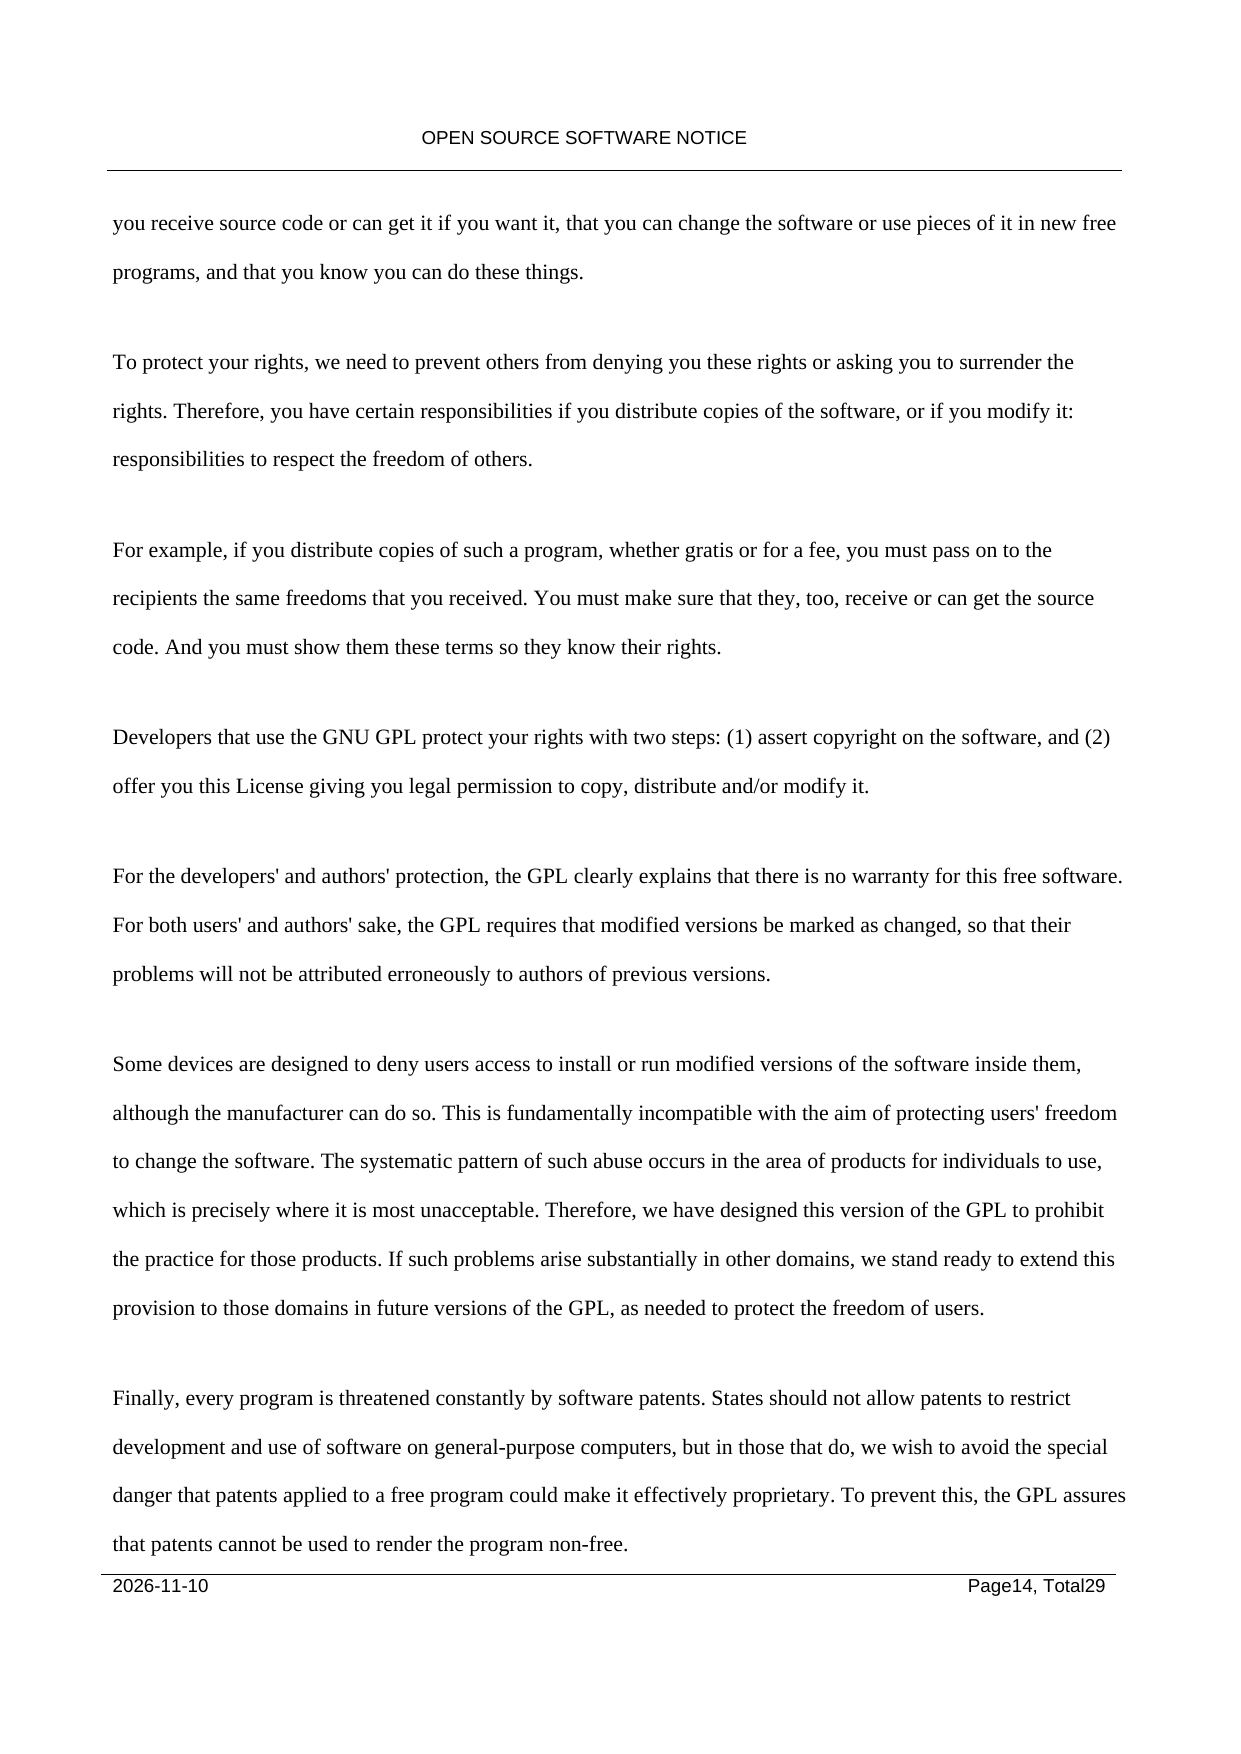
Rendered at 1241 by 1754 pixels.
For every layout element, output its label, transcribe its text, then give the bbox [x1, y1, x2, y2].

text Finally, every program is threatened constantly by software patents. States should not allow patents to restrict development and use of software on general-purpose computers, but in those that do, we wish to avoid the special danger that patents applied to a free program could make it effectively proprietary. To prevent this, the GPL assures that patents cannot be used to render the program non-free. [112, 1381, 1128, 1560]
text For the developers' and authors' protection, the GPL clearly explains that there is no warranty for this free software. For both users' and authors' sake, the GPL requires that modified versions be marked as changed, so that their problems will not be attributed erroneously to authors of previous versions. [112, 860, 1128, 990]
text Some devices are designed to deny users access to install or run modified versions of the software inside them, although the manufacturer can do so. This is fundamentally incompatible with the aim of protecting users' freedom to change the software. The systematic pattern of such abuse occurs in the area of products for individuals to use, which is precisely where it is most unacceptable. Therefore, we have designed this version of the GPL to prohibit the practice for those products. If such problems arise substantially in other domains, we stand ready to extend this provision to those domains in future versions of the GPL, as needed to protect the freedom of users. [112, 1047, 1128, 1324]
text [112, 206, 1128, 288]
text For example, if you distribute copies of such a program, whether gratis or for a fee, you must pass on to the recipients the same freedoms that you received. You must make sure that they, too, receive or can get the source code. And you must show them these terms so they know their rights. [112, 533, 1128, 663]
text Developers that use the GNU GPL protect your rights with two steps: (1) assert copyright on the software, and (2) offer you this License giving you legal permission to copy, distribute and/or modify it. [112, 721, 1128, 802]
text To protect your rights, we need to prevent others from denying you these rights or asking you to surrender the rights. Therefore, you have certain responsibilities if you distribute copies of the software, or if you modify it: responsibilities to respect the freedom of others. [112, 345, 1128, 475]
